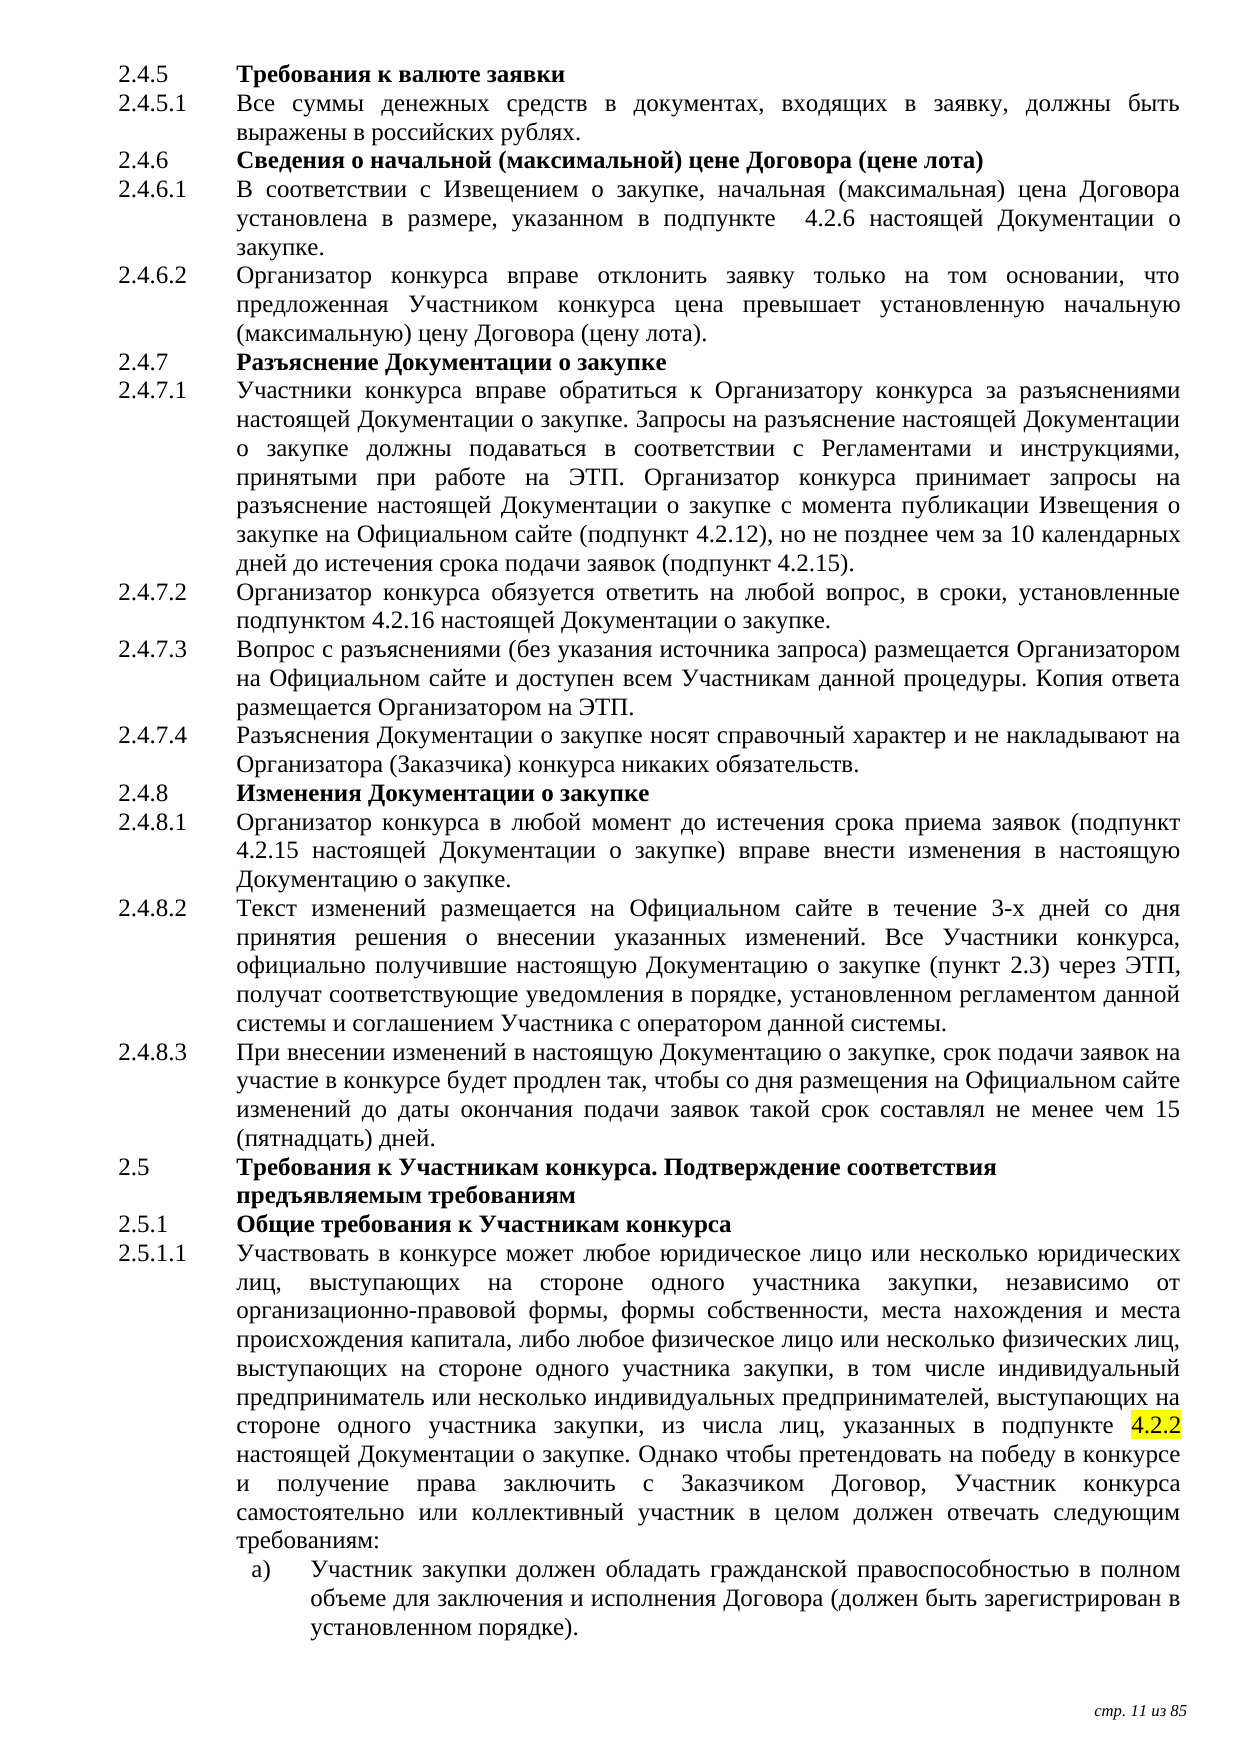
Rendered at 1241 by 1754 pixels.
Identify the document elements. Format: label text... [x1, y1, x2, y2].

list Общие требования к Участникам конкурса [118, 1209, 1181, 1238]
text Требования к валюте заявки [118, 59, 1181, 88]
text Организатор конкурса вправе отклонить заявку только на том основании, что предложенная Участником конкурса цена превышает установленную начальную (максимальную) цену Договора (цену лота). [118, 260, 1181, 347]
list Участвовать в конкурсе может любое юридическое лицо или несколько юридических лиц, выступающих на стороне одного участника закупки, независимо от организационно-правовой формы, формы собственности, места нахождения и места происхождения капитала, либо любое физическое лицо или несколько физических лиц, выступающих на стороне одного участника закупки, в том числе индивидуальный предприниматель или несколько индивидуальных предпринимателей, выступающих на стороне одного участника закупки, из числа лиц, указанных в подпункте 4.2.2 настоящей Документации о закупке. Однако чтобы претендовать на победу в конкурсе и получение права заключить с Заказчиком Договор, Участник конкурса самостоятельно или коллективный участник в целом должен отвечать следующим требованиям: [118, 1238, 1181, 1554]
list Текст изменений размещается на Официальном сайте в течение 3-х дней со дня принятия решения о внесении указанных изменений. Все Участники конкурса, официально получившие настоящую Документацию о закупке (пункт 2.3) через ЭТП, получат соответствующие уведомления в порядке, установленном регламентом данной системы и соглашением Участника с оператором данной системы. [118, 893, 1181, 1037]
text Сведения о начальной (максимальной) цене Договора (цене лота) [118, 145, 1181, 174]
list Участник закупки должен обладать гражданской правоспособностью в полном объеме для заключения и исполнения Договора (должен быть зарегистрирован в установленном порядке). [251, 1554, 1181, 1640]
list При внесении изменений в настоящую Документацию о закупке, срок подачи заявок на участие в конкурсе будет продлен так, чтобы со дня размещения на Официальном сайте изменений до даты окончания подачи заявок такой срок составлял не менее чем 15 (пятнадцать) дней. [118, 1037, 1181, 1152]
text Разъяснение Документации о закупке [118, 347, 1181, 375]
subtitle Требования к Участникам конкурса. Подтверждение соответствия предъявляемым требованиям [118, 1152, 1181, 1209]
text Изменения Документации о закупке [118, 778, 1181, 807]
text Участники конкурса вправе обратиться к Организатору конкурса за разъяснениями настоящей Документации о закупке. Запросы на разъяснение настоящей Документации о закупке должны подаваться в соответствии с Регламентами и инструкциями, принятыми при работе на ЭТП. Организатор конкурса принимает запросы на разъяснение настоящей Документации о закупке с момента публикации Извещения о закупке на Официальном сайте (подпункт 4.2.12), но не позднее чем за 10 календарных дней до истечения срока подачи заявок (подпункт 4.2.15). [118, 375, 1181, 577]
text Организатор конкурса обязуется ответить на любой вопрос, в сроки, установленные подпунктом 4.2.16 настоящей Документации о закупке. [118, 577, 1181, 634]
text В соответствии с Извещением о закупке, начальная (максимальная) цена Договора установлена в размере, указанном в подпункте 4.2.6 настоящей Документации о закупке. [118, 174, 1181, 260]
text Разъяснения Документации о закупке носят справочный характер и не накладывают на Организатора (Заказчика) конкурса никаких обязательств. [118, 720, 1181, 778]
text Вопрос с разъяснениями (без указания источника запроса) размещается Организатором на Официальном сайте и доступен всем Участникам данной процедуры. Копия ответа размещается Организатором на ЭТП. [118, 634, 1181, 720]
list Организатор конкурса в любой момент до истечения срока приема заявок (подпункт 4.2.15 настоящей Документации о закупке) вправе внести изменения в настоящую Документацию о закупке. [118, 807, 1181, 893]
list Все суммы денежных средств в документах, входящих в заявку, должны быть выражены в российских рублях. [118, 88, 1181, 145]
